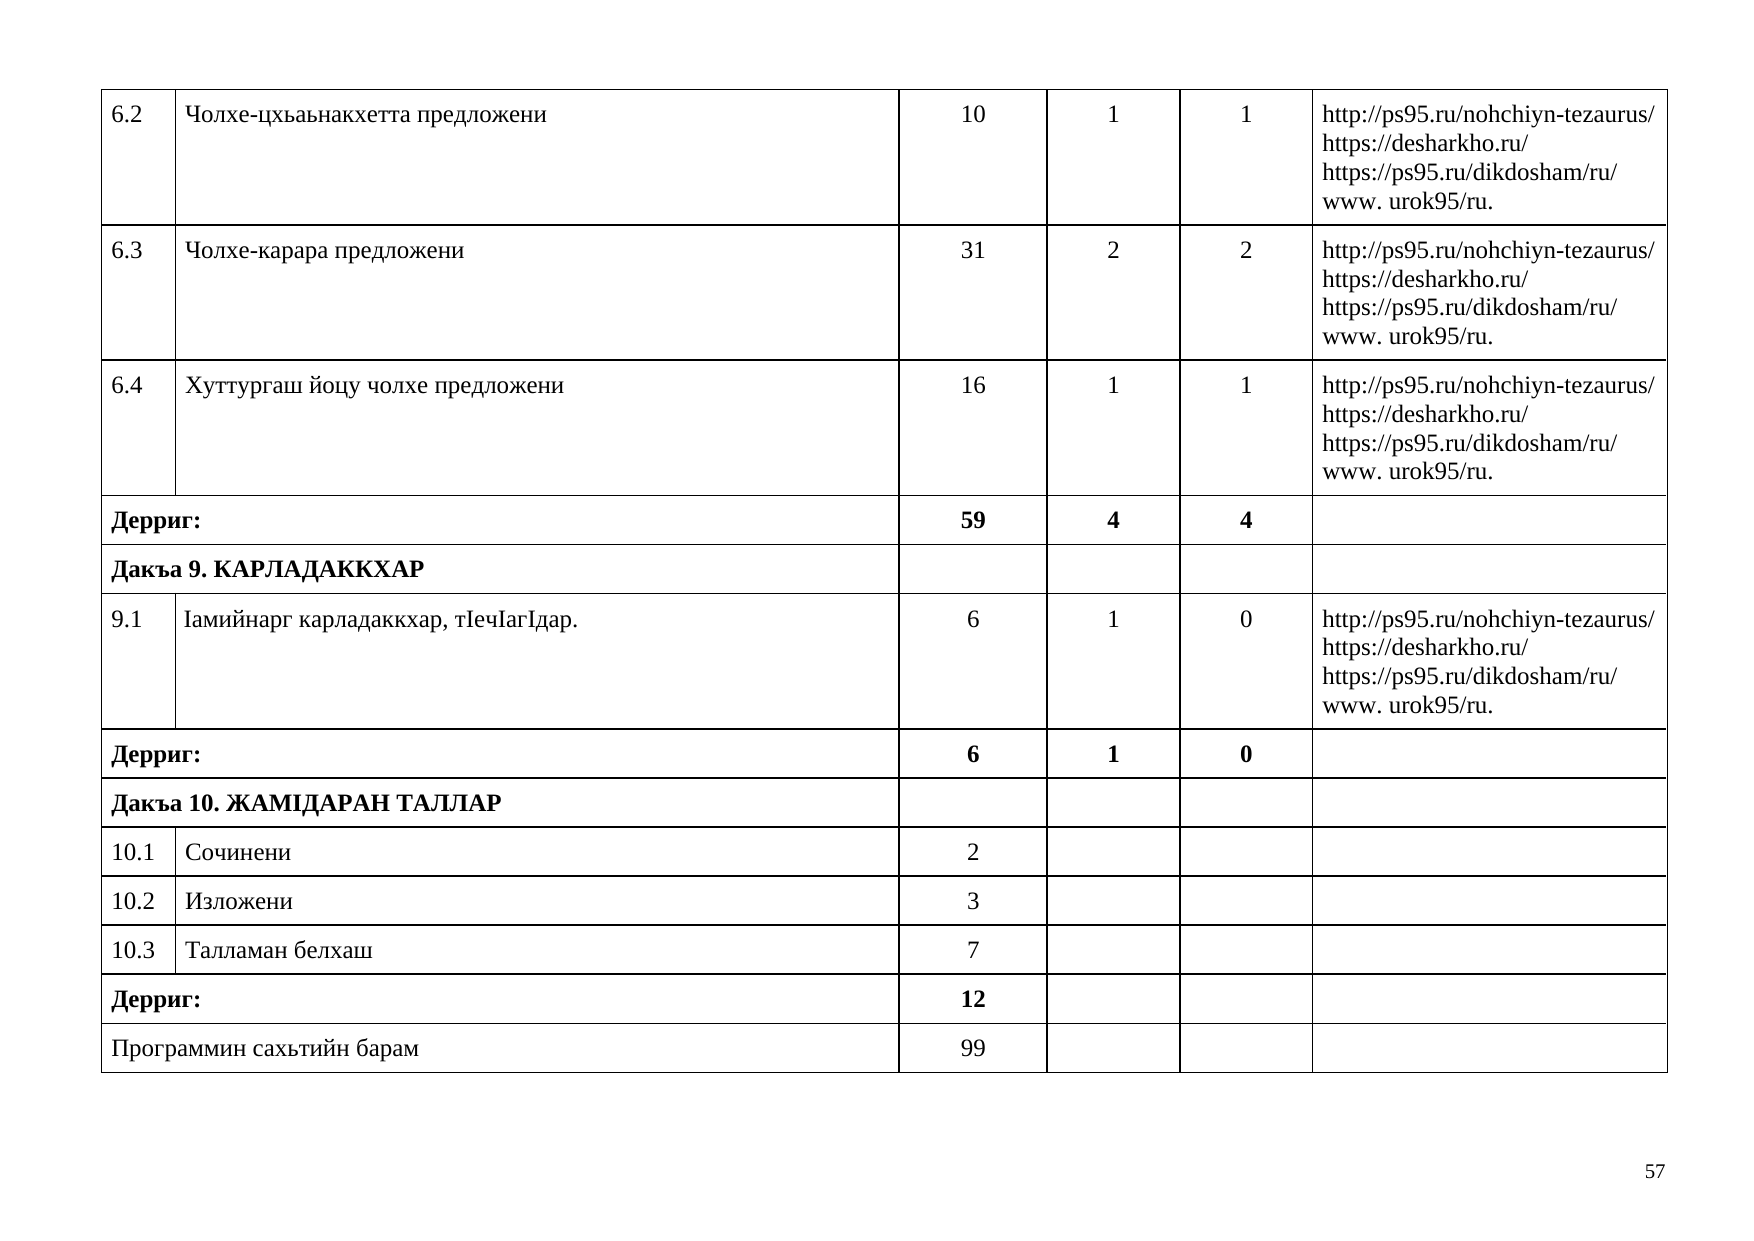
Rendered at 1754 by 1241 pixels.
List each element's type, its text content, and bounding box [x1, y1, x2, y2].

table_cell 1 [1048, 730, 1179, 777]
table_cell http://ps95.ru/nohchiyn-tezaurus/ https://desharkho.ru/ https://ps95.ru/dikdosham/ru/ www. urok95/ru. [1313, 593, 1667, 728]
table_cell [1313, 826, 1667, 875]
table_cell Дерриг: [102, 496, 898, 544]
table_cell [1313, 728, 1667, 777]
table_cell [1181, 975, 1312, 1022]
table_cell [1048, 1024, 1179, 1071]
table_cell 59 [900, 496, 1046, 544]
table_cell [1313, 495, 1667, 544]
table_cell Изложени [176, 877, 898, 924]
table_cell [1048, 877, 1179, 924]
table_cell Дакъа 10. ЖАМӀДАРАН ТАЛЛАР [102, 779, 898, 826]
table_cell [1048, 779, 1179, 826]
table_cell 4 [1181, 496, 1312, 544]
table_cell 1 [1181, 90, 1312, 224]
table_cell 10.3 [102, 926, 175, 973]
table_cell 10 [900, 90, 1046, 224]
table_cell 2 [1048, 226, 1179, 359]
table_cell [900, 545, 1046, 593]
table_cell 3 [900, 877, 1046, 924]
table_cell 99 [900, 1024, 1046, 1071]
table_cell 1 [1048, 90, 1179, 224]
table_cell [1313, 973, 1667, 1022]
table_cell Дерриг: [102, 975, 898, 1022]
table_cell [1048, 926, 1179, 973]
table_cell Чолхе-цхьаьнакхетта предложени [176, 90, 898, 224]
table_cell 31 [900, 226, 1046, 359]
table_cell 1 [1181, 361, 1312, 494]
table_cell 10.1 [102, 828, 175, 875]
table_cell 9.1 [102, 594, 175, 728]
table_cell [1181, 877, 1312, 924]
table_cell 2 [1181, 226, 1312, 359]
table_cell [1181, 926, 1312, 973]
table_cell 10.2 [102, 877, 175, 924]
table_cell [1181, 779, 1312, 826]
table_cell [1313, 544, 1667, 593]
table_cell 12 [900, 975, 1046, 1022]
table_cell [1048, 545, 1179, 593]
table_cell 1 [1048, 594, 1179, 728]
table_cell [1313, 90, 1667, 224]
table_cell Талламан белхаш [176, 926, 898, 973]
table_cell 4 [1048, 496, 1179, 544]
table_cell [1313, 1023, 1667, 1071]
table_cell 6 [900, 730, 1046, 777]
table_cell 6.4 [102, 361, 175, 494]
table_cell 16 [900, 361, 1046, 494]
table_cell [1181, 828, 1312, 875]
table_cell [1313, 924, 1667, 973]
table_cell [1313, 777, 1667, 826]
table_cell 2 [900, 828, 1046, 875]
table_cell 6 [900, 594, 1046, 728]
table_cell 0 [1181, 730, 1312, 777]
table_cell Сочинени [176, 828, 898, 875]
table_cell Хуттургаш йоцу чолхе предложени [176, 361, 898, 494]
table_cell [1181, 545, 1312, 593]
table_cell 0 [1181, 594, 1312, 728]
table_cell [900, 779, 1046, 826]
table_cell Дакъа 9. КАРЛАДАККХАР [102, 545, 898, 593]
table_cell Чолхе-карара предложени [176, 226, 898, 359]
table_cell http://ps95.ru/nohchiyn-tezaurus/ https://desharkho.ru/ https://ps95.ru/dikdosham/ru/ www. urok95/ru. [1313, 359, 1667, 494]
table_cell Программин сахьтийн барам [102, 1024, 898, 1071]
table_cell 1 [1048, 361, 1179, 494]
table_cell [1048, 828, 1179, 875]
table_cell [1048, 975, 1179, 1022]
table_cell [1313, 875, 1667, 924]
table_cell 6.2 [102, 90, 175, 224]
table_cell Дерриг: [102, 730, 898, 777]
table_cell 6.3 [102, 226, 175, 359]
table_cell [1181, 1024, 1312, 1071]
table_cell Ӏамийнарг карладаккхар, тӀечӀагӀдар. [176, 594, 898, 728]
table_cell 7 [900, 926, 1046, 973]
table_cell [1313, 224, 1667, 359]
